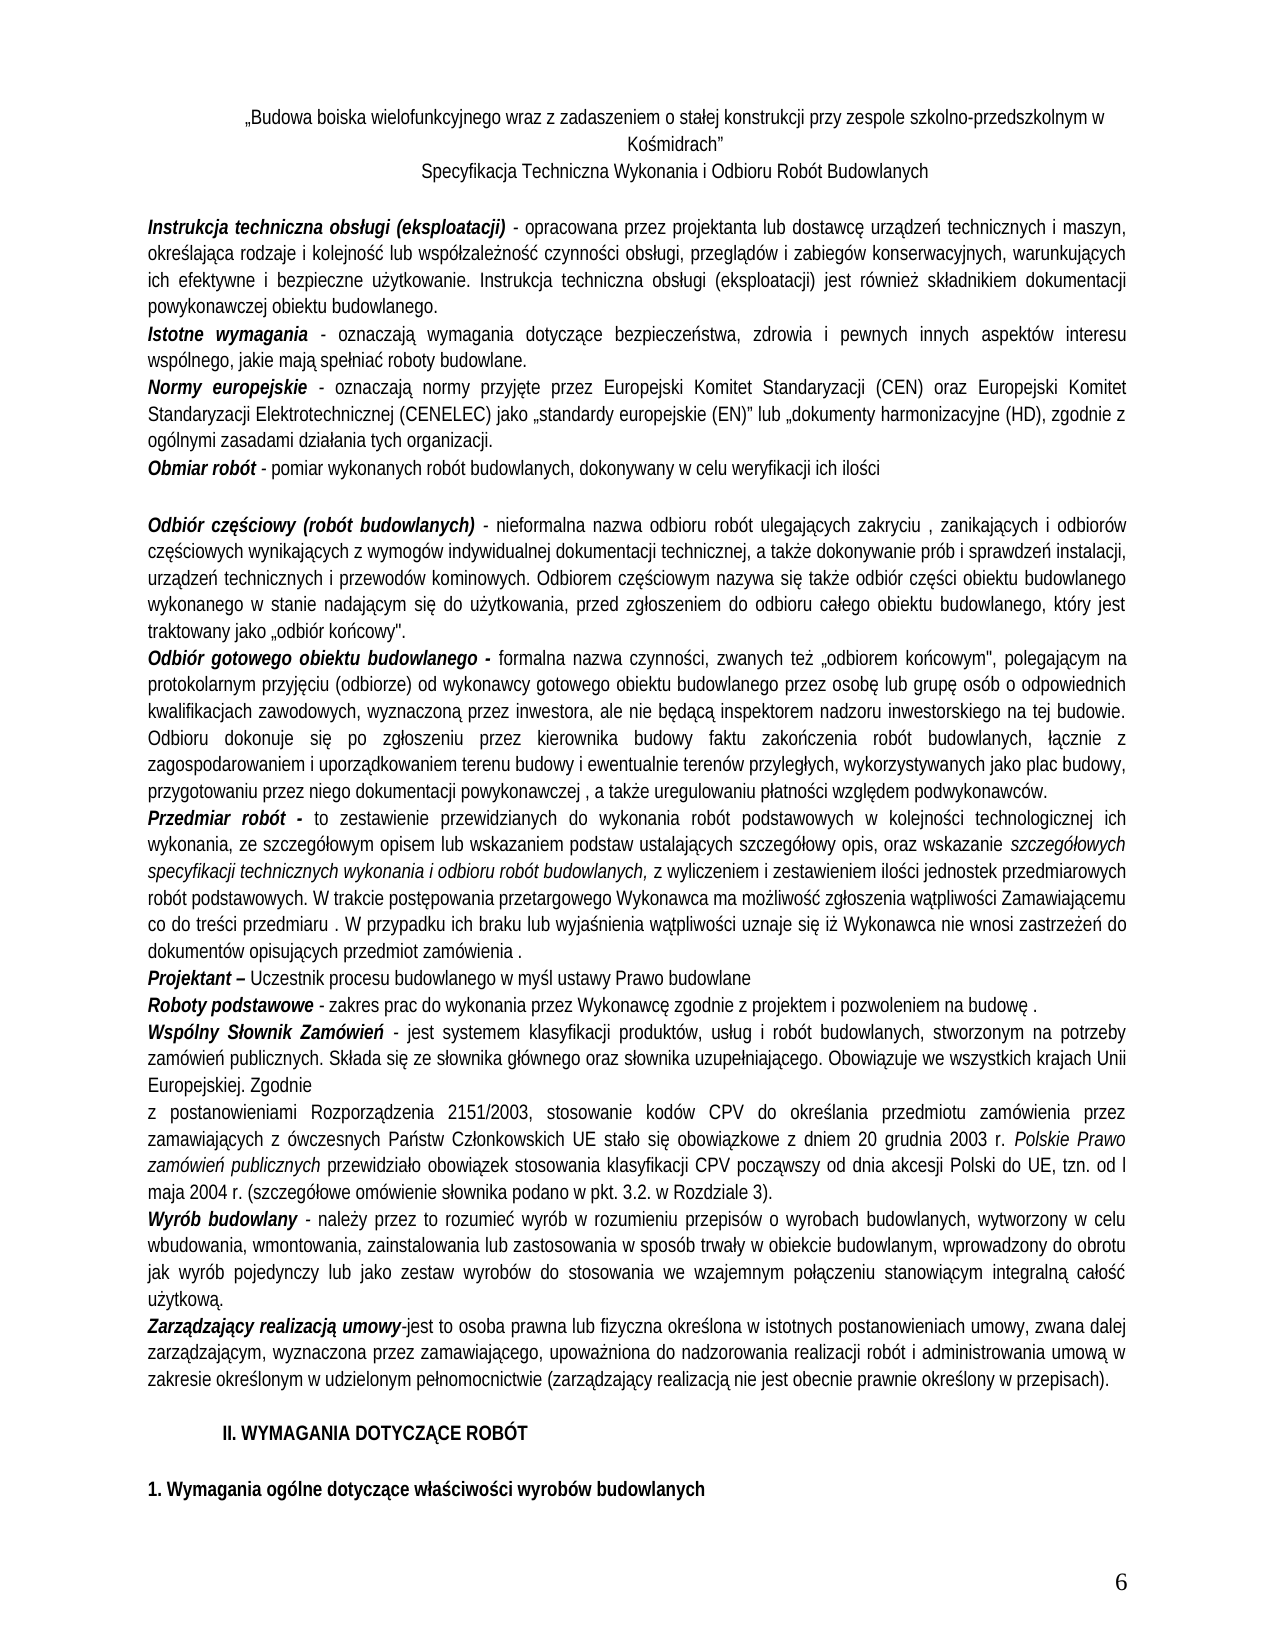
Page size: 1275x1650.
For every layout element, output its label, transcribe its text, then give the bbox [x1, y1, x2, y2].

text Projektant – Uczestnik procesu budowlanego w myśl ustawy Prawo budowlane [148, 966, 1127, 989]
text Odbiór częściowy (robót budowlanych) - nieformalna nazwa odbioru robót ulegających zakryciu , zanikających i odbiorów częściowych wynikających z wymogów indywidualnej dokumentacji technicznej, a także dokonywanie prób i sprawdzeń instalacji, urządzeń technicznych i przewodów kominowych. Odbiorem częściowym nazywa się także odbiór części obiektu budowlanego wykonanego w stanie nadającym się do użytkowania, przed zgłoszeniem do odbioru całego obiektu budowlanego, który jest traktowany jako „odbiór końcowy". [148, 512, 1127, 643]
text Wspólny Słownik Zamówień - jest systemem klasyfikacji produktów, usług i robót budowlanych, stworzonym na potrzeby zamówień publicznych. Składa się ze słownika głównego oraz słownika uzupełniającego. Obowiązuje we wszystkich krajach Unii Europejskiej. Zgodnie [148, 1020, 1127, 1097]
text Instrukcja techniczna obsługi (eksploatacji) - opracowana przez projektanta lub dostawcę urządzeń technicznych i maszyn, określająca rodzaje i kolejność lub współzależność czynności obsługi, przeglądów i zabiegów konserwacyjnych, warunkujących ich efektywne i bezpieczne użytkowanie. Instrukcja techniczna obsługi (eksploatacji) jest również składnikiem dokumentacji powykonawczej obiektu budowlanego. [148, 215, 1127, 318]
text Obmiar robót - pomiar wykonanych robót budowlanych, dokonywany w celu weryfikacji ich ilości [148, 455, 1127, 479]
text 1. Wymagania ogólne dotyczące właściwości wyrobów budowlanych [148, 1477, 1127, 1501]
subtitle II. WYMAGANIA DOTYCZĄCE ROBÓT [222, 1421, 1127, 1445]
text Wyrób budowlany - należy przez to rozumieć wyrób w rozumieniu przepisów o wyrobach budowlanych, wytworzony w celu wbudowania, wmontowania, zainstalowania lub zastosowania w sposób trwały w obiekcie budowlanym, wprowadzony do obrotu jak wyrób pojedynczy lub jako zestaw wyrobów do stosowania we wzajemnym połączeniu stanowiącym integralną całość użytkową. [148, 1207, 1127, 1310]
text Roboty podstawowe - zakres prac do wykonania przez Wykonawcę zgodnie z projektem i pozwoleniem na budowę . [148, 993, 1127, 1017]
text z postanowieniami Rozporządzenia 2151/2003, stosowanie kodów CPV do określania przedmiotu zamówienia przez zamawiających z ówczesnych Państw Członkowskich UE stało się obowiązkowe z dniem 20 grudnia 2003 r. Polskie Prawo zamówień publicznych przewidziało obowiązek stosowania klasyfikacji CPV począwszy od dnia akcesji Polski do UE, tzn. od l maja 2004 r. (szczegółowe omówienie słownika podano w pkt. 3.2. w Rozdziale 3). [148, 1100, 1127, 1204]
text Przedmiar robót - to zestawienie przewidzianych do wykonania robót podstawowych w kolejności technologicznej ich wykonania, ze szczegółowym opisem lub wskazaniem podstaw ustalających szczegółowy opis, oraz wskazanie szczegółowych specyfikacji technicznych wykonania i odbioru robót budowlanych, z wyliczeniem i zestawieniem ilości jednostek przedmiarowych robót podstawowych. W trakcie postępowania przetargowego Wykonawca ma możliwość zgłoszenia wątpliwości Zamawiającemu co do treści przedmiaru . W przypadku ich braku lub wyjaśnienia wątpliwości uznaje się iż Wykonawca nie wnosi zastrzeżeń do dokumentów opisujących przedmiot zamówienia . [148, 806, 1127, 962]
text Zarządzający realizacją umowy-jest to osoba prawna lub fizyczna określona w istotnych postanowieniach umowy, zwana dalej zarządzającym, wyznaczona przez zamawiającego, upoważniona do nadzorowania realizacji robót i administrowania umową w zakresie określonym w udzielonym pełnomocnictwie (zarządzający realizacją nie jest obecnie prawnie określony w przepisach). [148, 1313, 1127, 1391]
text Odbiór gotowego obiektu budowlanego - formalna nazwa czynności, zwanych też „odbiorem końcowym", polegającym na protokolarnym przyjęciu (odbiorze) od wykonawcy gotowego obiektu budowlanego przez osobę lub grupę osób o odpowiednich kwalifikacjach zawodowych, wyznaczoną przez inwestora, ale nie będącą inspektorem nadzoru inwestorskiego na tej budowie. Odbioru dokonuje się po zgłoszeniu przez kierownika budowy faktu zakończenia robót budowlanych, łącznie z zagospodarowaniem i uporządkowaniem terenu budowy i ewentualnie terenów przyległych, wykorzystywanych jako plac budowy, przygotowaniu przez niego dokumentacji powykonawczej , a także uregulowaniu płatności względem podwykonawców. [148, 646, 1127, 803]
text Normy europejskie - oznaczają normy przyjęte przez Europejski Komitet Standaryzacji (CEN) oraz Europejski Komitet Standaryzacji Elektrotechnicznej (CENELEC) jako „standardy europejskie (EN)” lub „dokumenty harmonizacyjne (HD), zgodnie z ogólnymi zasadami działania tych organizacji. [148, 375, 1127, 452]
text Istotne wymagania - oznaczają wymagania dotyczące bezpieczeństwa, zdrowia i pewnych innych aspektów interesu wspólnego, jakie mają spełniać roboty budowlane. [148, 322, 1127, 372]
